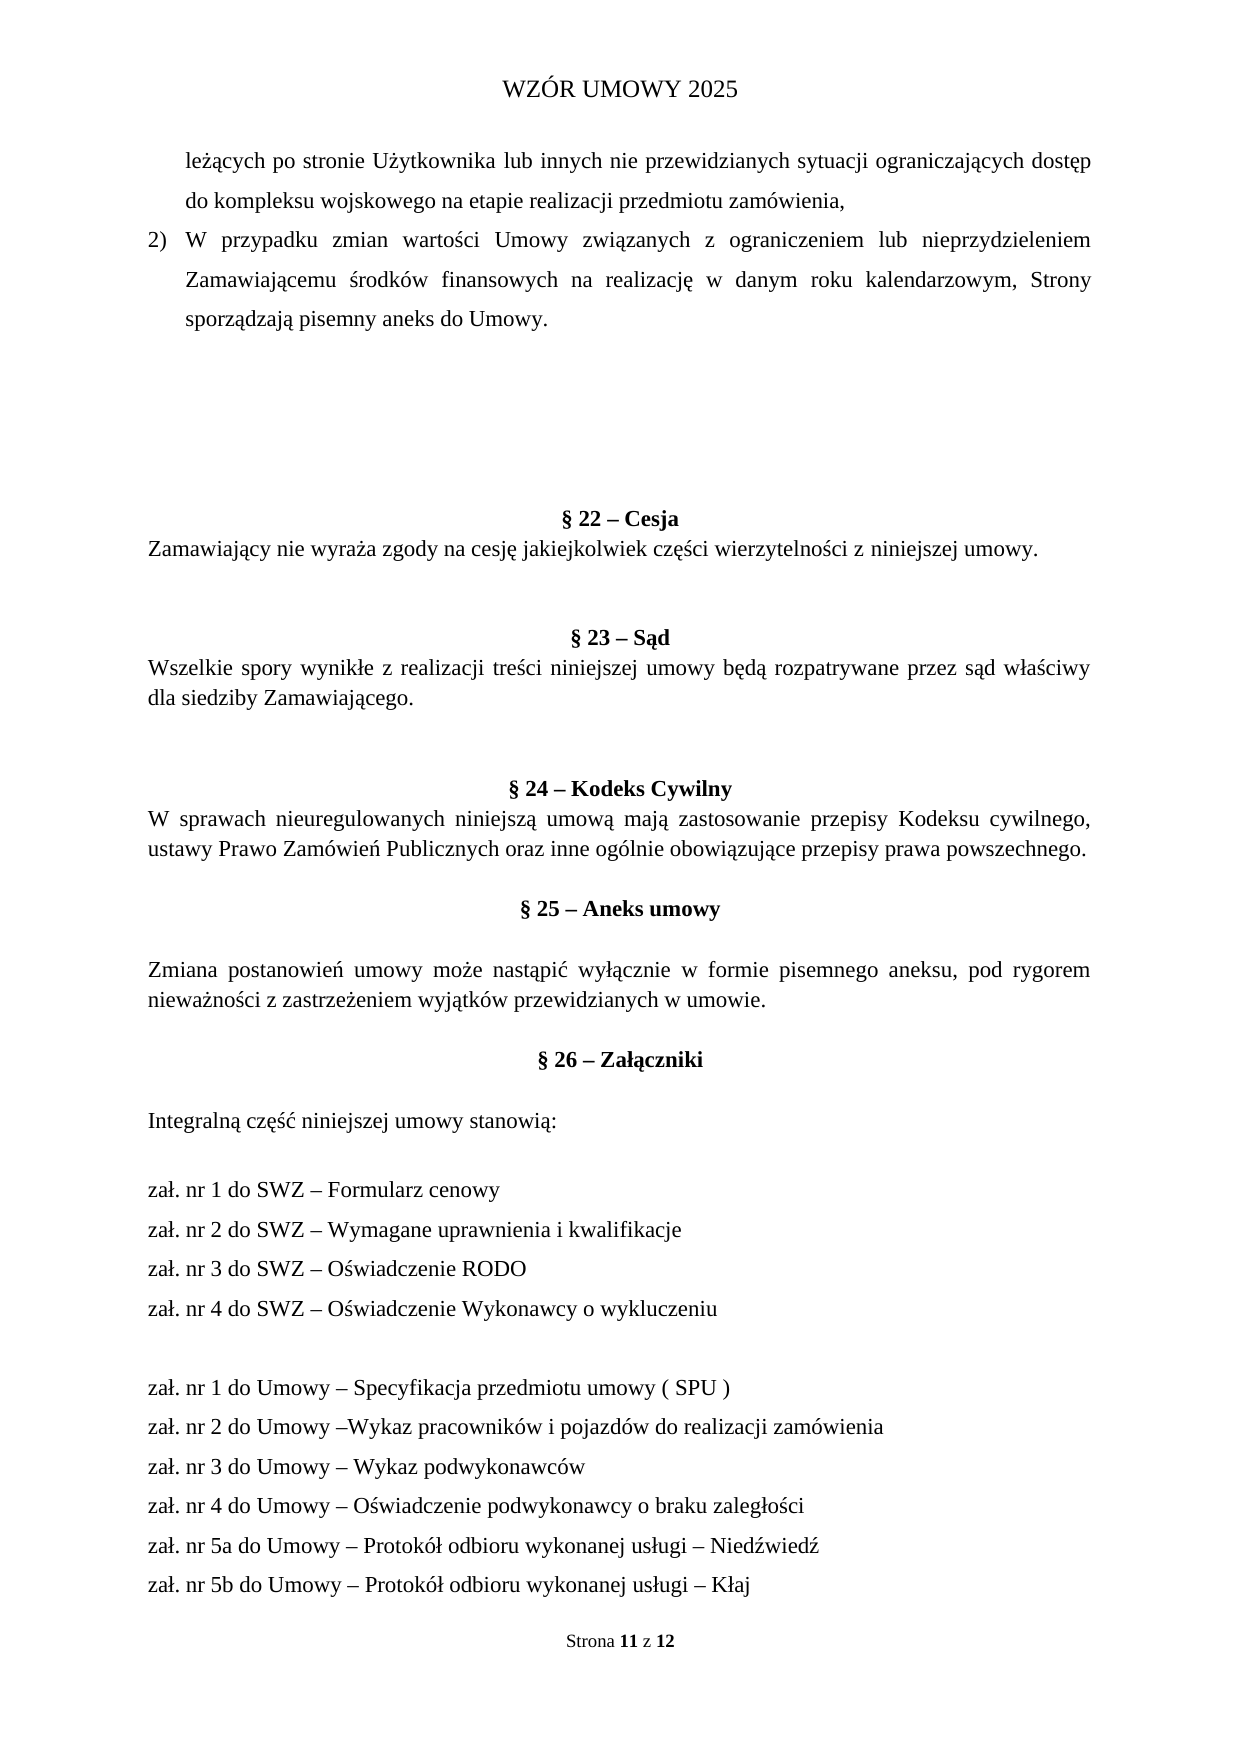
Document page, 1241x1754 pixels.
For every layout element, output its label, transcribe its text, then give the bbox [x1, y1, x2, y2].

list zał. nr 5b do Umowy – Protokół odbioru wykonanej usługi – Kłaj [148, 1571, 1093, 1598]
text § 25 – Aneks umowy [148, 895, 1093, 922]
text § 22 – Cesja [148, 505, 1093, 532]
list zał. nr 4 do SWZ – Oświadczenie Wykonawcy o wykluczeniu [148, 1295, 1093, 1321]
list zał. nr 3 do Umowy – Wykaz podwykonawców [148, 1453, 1093, 1479]
list Zamawiający nie wyraża zgody na cesję jakiejkolwiek części wierzytelności z niniejszej umowy. [148, 536, 1093, 562]
list Zmiana postanowień umowy może nastąpić wyłącznie w formie pisemnego aneksu, pod rygorem nieważności z zastrzeżeniem wyjątków przewidzianych w umowie. [148, 956, 1093, 1012]
list W sprawach nieuregulowanych niniejszą umową mają zastosowanie przepisy Kodeksu cywilnego, ustawy Prawo Zamówień Publicznych oraz inne ogólnie obowiązujące przepisy prawa powszechnego. [148, 805, 1093, 861]
list zał. nr 2 do SWZ – Wymagane uprawnienia i kwalifikacje [148, 1216, 1093, 1242]
text § 23 – Sąd [148, 623, 1093, 650]
list zał. nr 5a do Umowy – Protokół odbioru wykonanej usługi – Niedźwiedź [148, 1532, 1093, 1558]
text § 26 – Załączniki [148, 1046, 1093, 1073]
list zał. nr 1 do Umowy – Specyfikacja przedmiotu umowy ( SPU ) [148, 1374, 1093, 1400]
list Integralną część niniejszej umowy stanowią: [148, 1107, 1093, 1133]
list Wszelkie spory wynikłe z realizacji treści niniejszej umowy będą rozpatrywane przez sąd właściwy dla siedziby Zamawiającego. [148, 654, 1093, 710]
list zał. nr 4 do Umowy – Oświadczenie podwykonawcy o braku zaległości [148, 1492, 1093, 1519]
list W przypadku zmian wartości Umowy związanych z ograniczeniem lub nieprzydzieleniem Zamawiającemu środków finansowych na realizację w danym roku kalendarzowym, Strony sporządzają pisemny aneks do Umowy. [148, 227, 1093, 332]
list zał. nr 3 do SWZ – Oświadczenie RODO [148, 1256, 1093, 1282]
list zał. nr 2 do Umowy –Wykaz pracowników i pojazdów do realizacji zamówienia [148, 1413, 1093, 1440]
list zał. nr 1 do SWZ – Formularz cenowy [148, 1177, 1093, 1203]
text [185, 148, 1093, 213]
text § 24 – Kodeks Cywilny [148, 774, 1093, 801]
